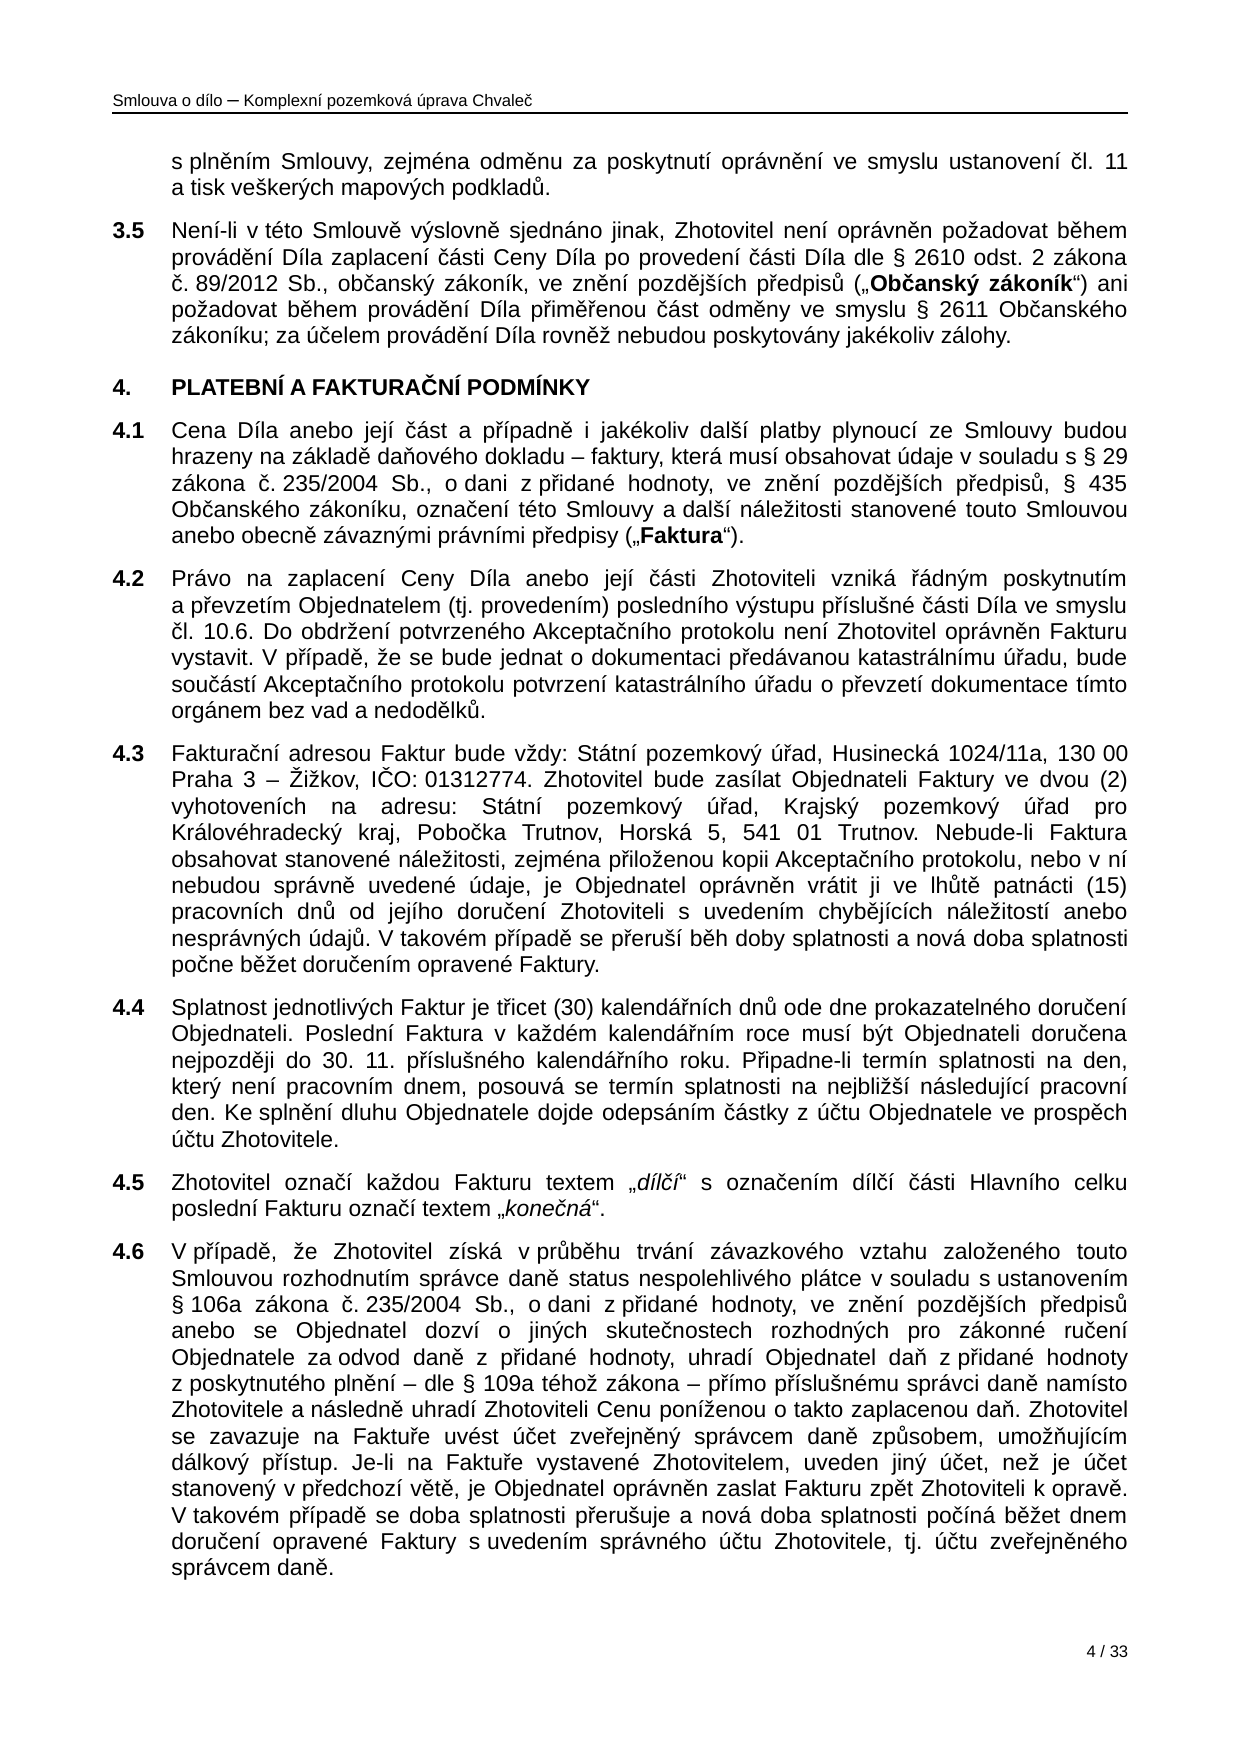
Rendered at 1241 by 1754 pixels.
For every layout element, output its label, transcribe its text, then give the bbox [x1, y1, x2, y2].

text Fakturační adresou Faktur bude vždy: Státní pozemkový úřad, Husinecká 1024/11a, 130 00 Praha 3 – Žižkov, IČO: 01312774. Zhotovitel bude zasílat Objednateli Faktury ve dvou (2) vyhotoveních na adresu: Státní pozemkový úřad, Krajský pozemkový úřad pro Královéhradecký kraj, Pobočka Trutnov, Horská 5, 541 01 Trutnov. Nebude-li Faktura obsahovat stanovené náležitosti, zejména přiloženou kopii Akceptačního protokolu, nebo v ní nebudou správně uvedené údaje, je Objednatel oprávněn vrátit ji ve lhůtě patnácti (15) pracovních dnů od jejího doručení Zhotoviteli s uvedením chybějících náležitostí anebo nesprávných údajů. V takovém případě se přeruší běh doby splatnosti a nová doba splatnosti počne běžet doručením opravené Faktury. [112, 740, 1128, 977]
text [112, 148, 1128, 200]
text Zhotovitel označí každou Fakturu textem „dílčí“ s označením dílčí části Hlavního celku poslední Fakturu označí textem „konečná“. [112, 1169, 1128, 1221]
text Platební a fakturační podmínky [112, 374, 1128, 400]
text Cena Díla anebo její část a případně i jakékoliv další platby plynoucí ze Smlouvy budou hrazeny na základě daňového dokladu – faktury, která musí obsahovat údaje v souladu s § 29 zákona č. 235/2004 Sb., o dani z přidané hodnoty, ve znění pozdějších předpisů, § 435 Občanského zákoníku, označení této Smlouvy a další náležitosti stanovené touto Smlouvou anebo obecně závaznými právními předpisy („Faktura“). [112, 417, 1128, 549]
text Není-li v této Smlouvě výslovně sjednáno jinak, Zhotovitel není oprávněn požadovat během provádění Díla zaplacení části Ceny Díla po provedení části Díla dle § 2610 odst. 2 zákona č. 89/2012 Sb., občanský zákoník, ve znění pozdějších předpisů („Občanský zákoník“) ani požadovat během provádění Díla přiměřenou část odměny ve smyslu § 2611 Občanského zákoníku; za účelem provádění Díla rovněž nebudou poskytovány jakékoliv zálohy. [112, 217, 1128, 349]
text V případě, že Zhotovitel získá v průběhu trvání závazkového vztahu založeného touto Smlouvou rozhodnutím správce daně status nespolehlivého plátce v souladu s ustanovením § 106a zákona č. 235/2004 Sb., o dani z přidané hodnoty, ve znění pozdějších předpisů anebo se Objednatel dozví o jiných skutečnostech rozhodných pro zákonné ručení Objednatele za odvod daně z přidané hodnoty, uhradí Objednatel daň z přidané hodnoty z poskytnutého plnění – dle § 109a téhož zákona – přímo příslušnému správci daně namísto Zhotovitele a následně uhradí Zhotoviteli Cenu poníženou o takto zaplacenou daň. Zhotovitel se zavazuje na Faktuře uvést účet zveřejněný správcem daně způsobem, umožňujícím dálkový přístup. Je-li na Faktuře vystavené Zhotovitelem, uveden jiný účet, než je účet stanovený v předchozí větě, je Objednatel oprávněn zaslat Fakturu zpět Zhotoviteli k opravě. V takovém případě se doba splatnosti přerušuje a nová doba splatnosti počíná běžet dnem doručení opravené Faktury s uvedením správného účtu Zhotovitele, tj. účtu zveřejněného správcem daně. [112, 1238, 1128, 1581]
text Splatnost jednotlivých Faktur je třicet (30) kalendářních dnů ode dne prokazatelného doručení Objednateli. Poslední Faktura v každém kalendářním roce musí být Objednateli doručena nejpozději do 30. 11. příslušného kalendářního roku. Připadne-li termín splatnosti na den, který není pracovním dnem, posouvá se termín splatnosti na nejbližší následující pracovní den. Ke splnění dluhu Objednatele dojde odepsáním částky z účtu Objednatele ve prospěch účtu Zhotovitele. [112, 994, 1128, 1152]
text Právo na zaplacení Ceny Díla anebo její části Zhotoviteli vzniká řádným poskytnutím a převzetím Objednatelem (tj. provedením) posledního výstupu příslušné části Díla ve smyslu čl. 10.6. Do obdržení potvrzeného Akceptačního protokolu není Zhotovitel oprávněn Fakturu vystavit. V případě, že se bude jednat o dokumentaci předávanou katastrálnímu úřadu, bude součástí Akceptačního protokolu potvrzení katastrálního úřadu o převzetí dokumentace tímto orgánem bez vad a nedodělků. [112, 565, 1128, 723]
